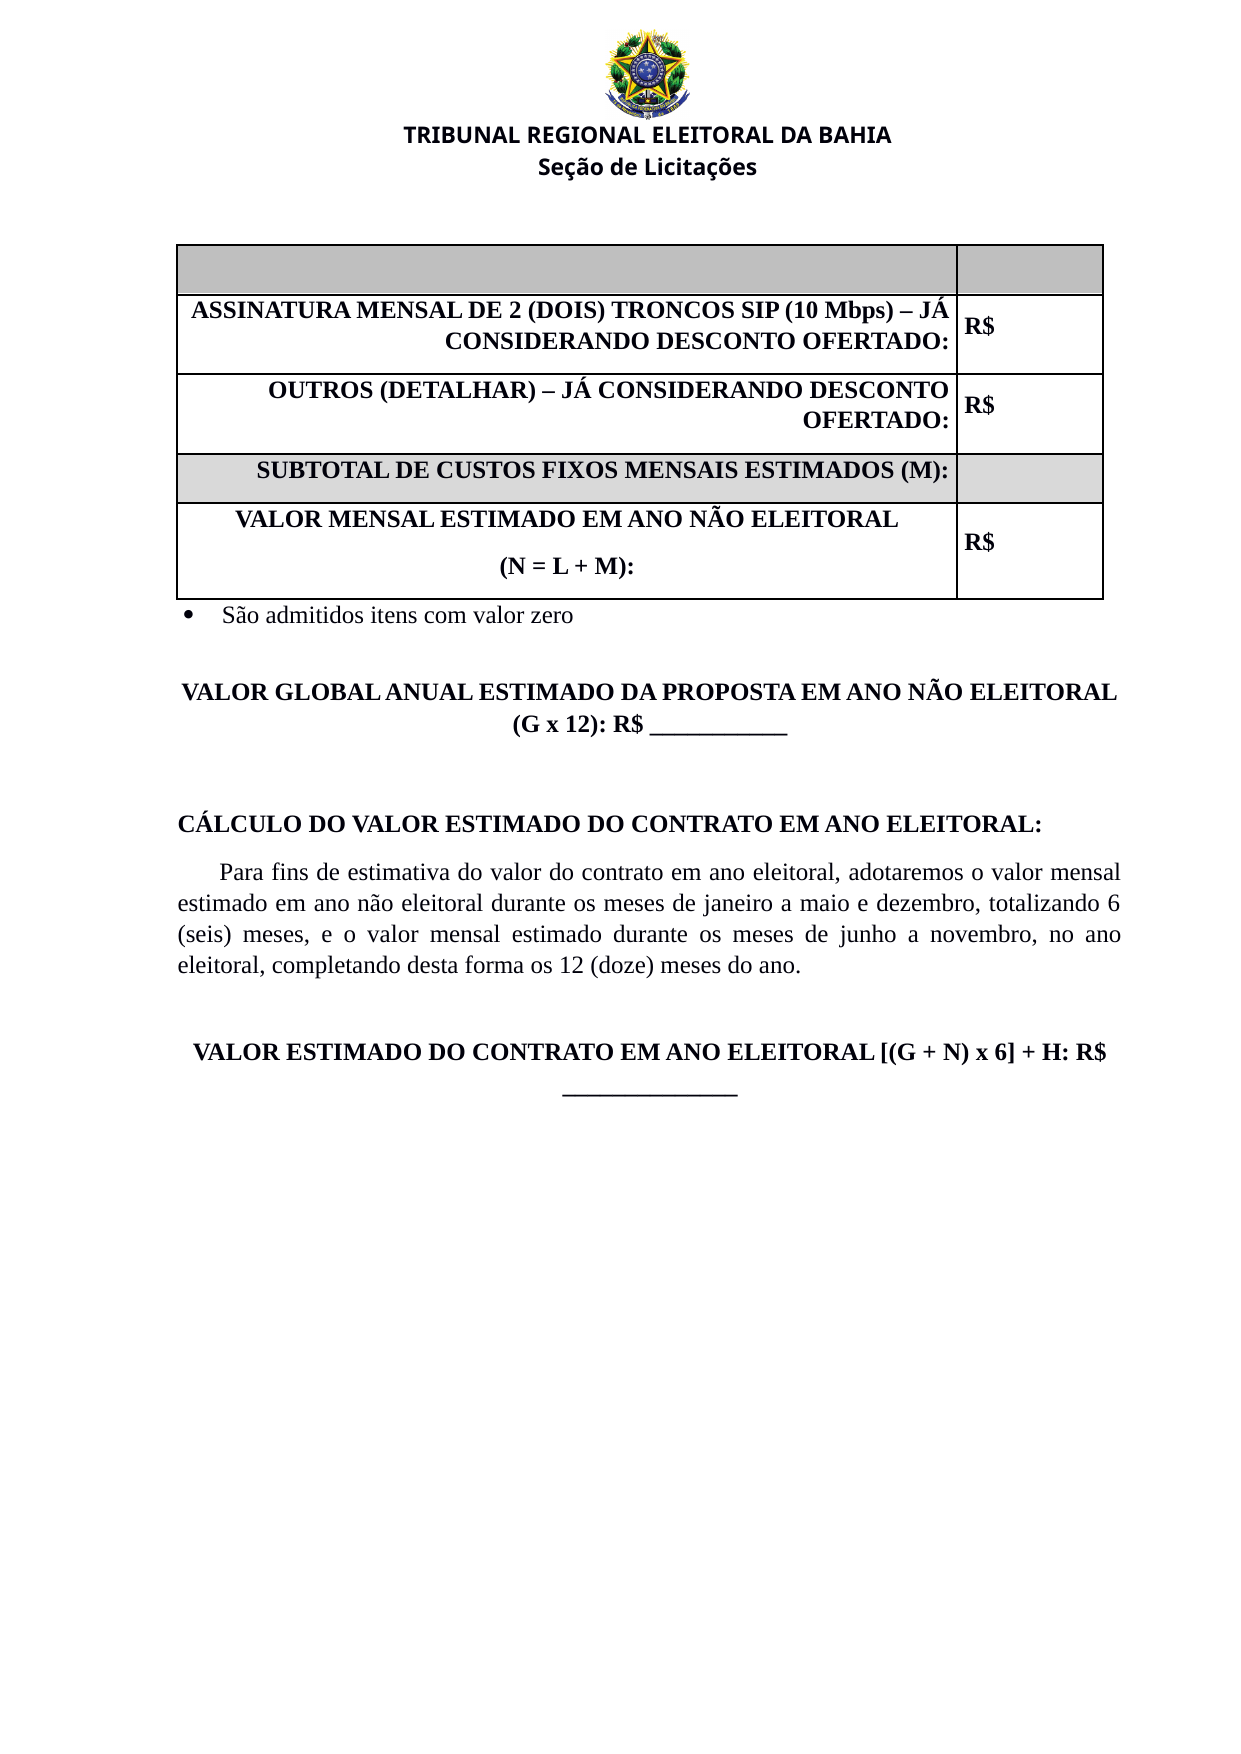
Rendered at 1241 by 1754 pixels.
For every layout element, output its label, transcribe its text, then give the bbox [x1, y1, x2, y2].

table_cell R$ [958, 296, 1102, 373]
table_cell SUBTOTAL DE CUSTOS FIXOS MENSAIS ESTIMADOS (M): [178, 455, 956, 502]
text Para fins de estimativa do valor do contrato em ano eleitoral, adotaremos o valor mensal estimado em ano não eleitoral durante os meses de janeiro a maio e dezembro, totalizando 6 (seis) meses, e o valor mensal estimado durante os meses de junho a novembro, no ano eleitoral, completando desta forma os 12 (doze) meses do ano. [177, 857, 1122, 978]
table_cell OUTROS (DETALHAR) – JÁ CONSIDERANDO DESCONTO OFERTADO: [178, 375, 956, 453]
text VALOR GLOBAL ANUAL ESTIMADO DA PROPOSTA EM ANO NÃO ELEITORAL (G x 12): R$ ___________ [177, 677, 1122, 738]
table_cell R$ [958, 375, 1102, 453]
text CÁLCULO DO VALOR ESTIMADO DO CONTRATO EM ANO ELEITORAL: [177, 809, 1122, 838]
list São admitidos itens com valor zero [184, 600, 1122, 629]
table_cell R$ [958, 504, 1102, 598]
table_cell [958, 246, 1102, 293]
table_cell ASSINATURA MENSAL DE 2 (DOIS) TRONCOS SIP (10 Mbps) – JÁ CONSIDERANDO DESCONTO OFERTADO: [178, 296, 956, 373]
text VALOR ESTIMADO DO CONTRATO EM ANO ELEITORAL [(G + N) x 6] + H: R$ ______________ [177, 1037, 1122, 1099]
table_cell VALOR MENSAL ESTIMADO EM ANO NÃO ELEITORAL (N = L + M): [178, 504, 956, 598]
table_cell [958, 455, 1102, 502]
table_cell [178, 246, 956, 293]
